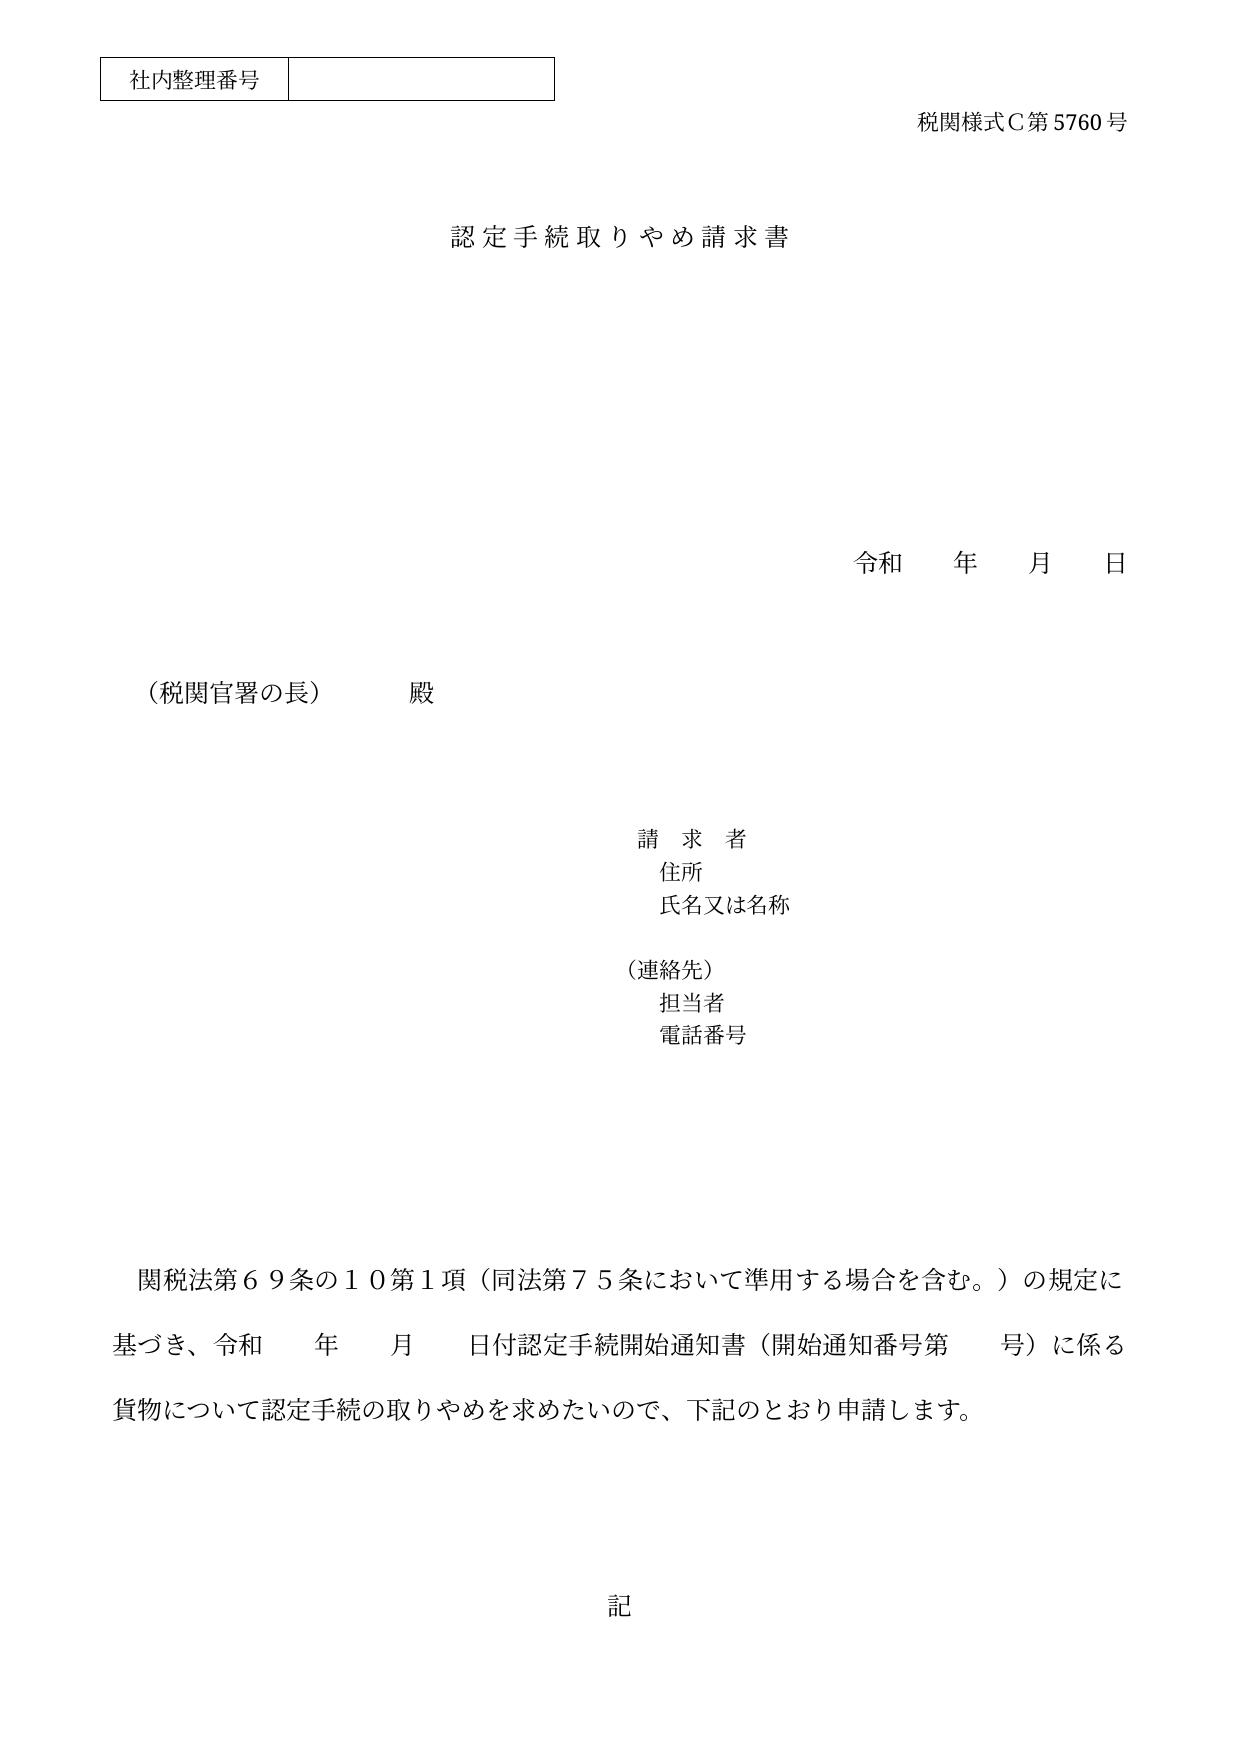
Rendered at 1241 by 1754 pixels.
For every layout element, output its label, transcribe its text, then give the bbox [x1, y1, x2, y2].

text 電話番号 [659, 1018, 1128, 1050]
text 認 定 手 続 取 り や め 請 求 書 [112, 203, 1128, 268]
text 税関様式Ｃ第5760号 [112, 105, 1128, 137]
subtitle 記 [112, 1572, 1128, 1637]
text 令和 年 月 日 [112, 529, 1128, 594]
table_header [289, 58, 554, 100]
text （税関官署の長） 殿 [134, 659, 1128, 724]
text 住所 [659, 855, 1128, 887]
text （連絡先） [615, 953, 1128, 985]
text 担当者 [659, 985, 1128, 1018]
text 請 求 者 [637, 822, 1128, 855]
text 関税法第６９条の１０第１項（同法第７５条において準用する場合を含む。）の規定に基づき、令和 年 月 日付認定手続開始通知書（開始通知番号第 号）に係る貨物について認定手続の取りやめを求めたいので、下記のとおり申請します。 [112, 1246, 1128, 1442]
text 氏名又は名称 [659, 887, 1128, 920]
table_header 社内整理番号 [101, 58, 288, 100]
